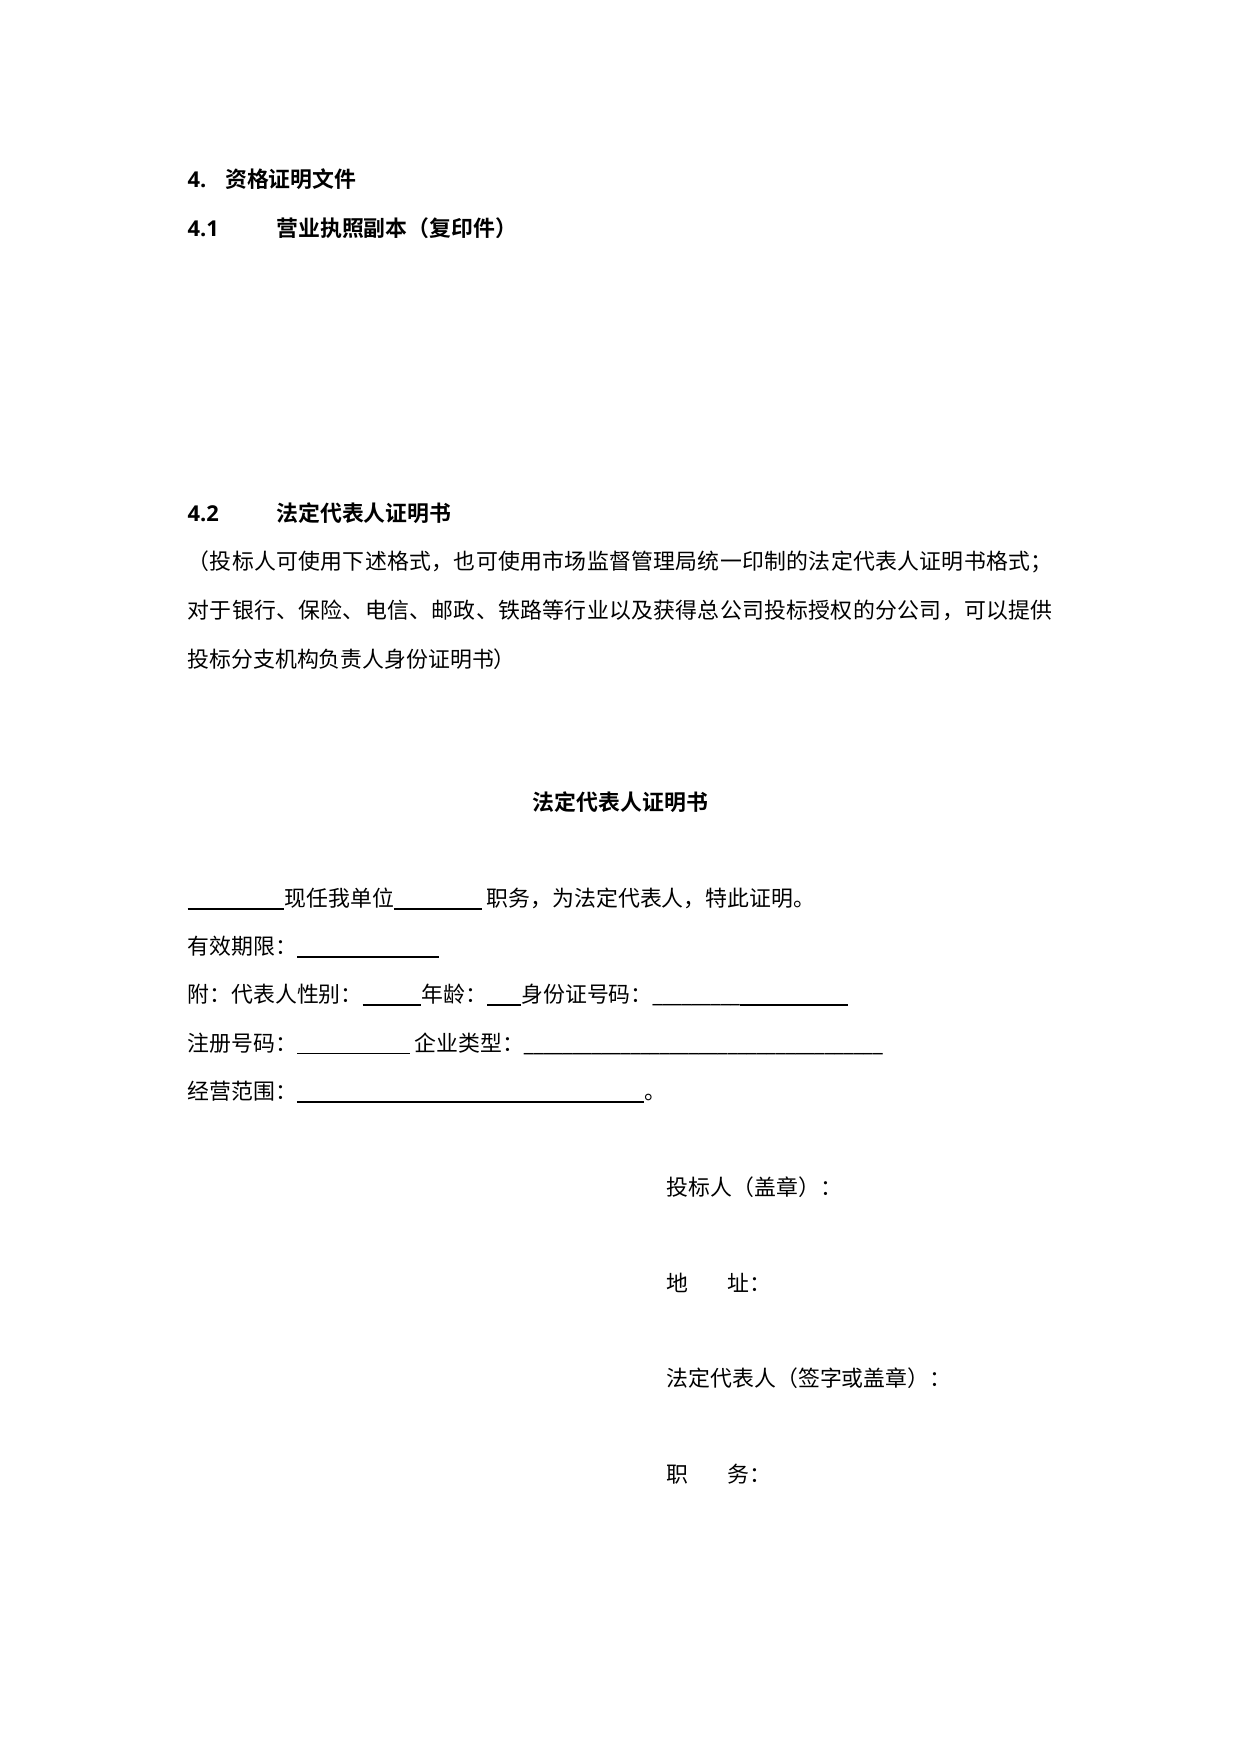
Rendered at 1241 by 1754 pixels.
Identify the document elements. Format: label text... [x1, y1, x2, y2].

text 经营范围： 。 [187, 1074, 1053, 1106]
text 现任我单位 职务，为法定代表人，特此证明。 [187, 880, 1053, 913]
text （投标人可使用下述格式，也可使用市场监督管理局统一印制的法定代表人证明书格式；对于银行、保险、电信、邮政、铁路等行业以及获得总公司投标授权的分公司，可以提供投标分支机构负责人身份证明书） [187, 544, 1053, 674]
subtitle 4.1 营业执照副本（复印件） [187, 210, 1053, 243]
text 注册号码： 企业类型：_____________________________________ [187, 1025, 1053, 1058]
text 投标人（盖章）： [667, 1169, 1053, 1202]
text 职 务： [667, 1457, 1053, 1489]
text 法定代表人证明书 [187, 784, 1053, 817]
subtitle 4.2 法定代表人证明书 [187, 496, 1053, 528]
text 法定代表人（签字或盖章）： [667, 1361, 1053, 1393]
text 有效期限： [187, 929, 1053, 961]
text 地 址： [667, 1265, 1053, 1298]
text 附：代表人性别： 年龄： 身份证号码：_________ [187, 977, 1053, 1009]
subtitle 资格证明文件 [187, 162, 1053, 194]
